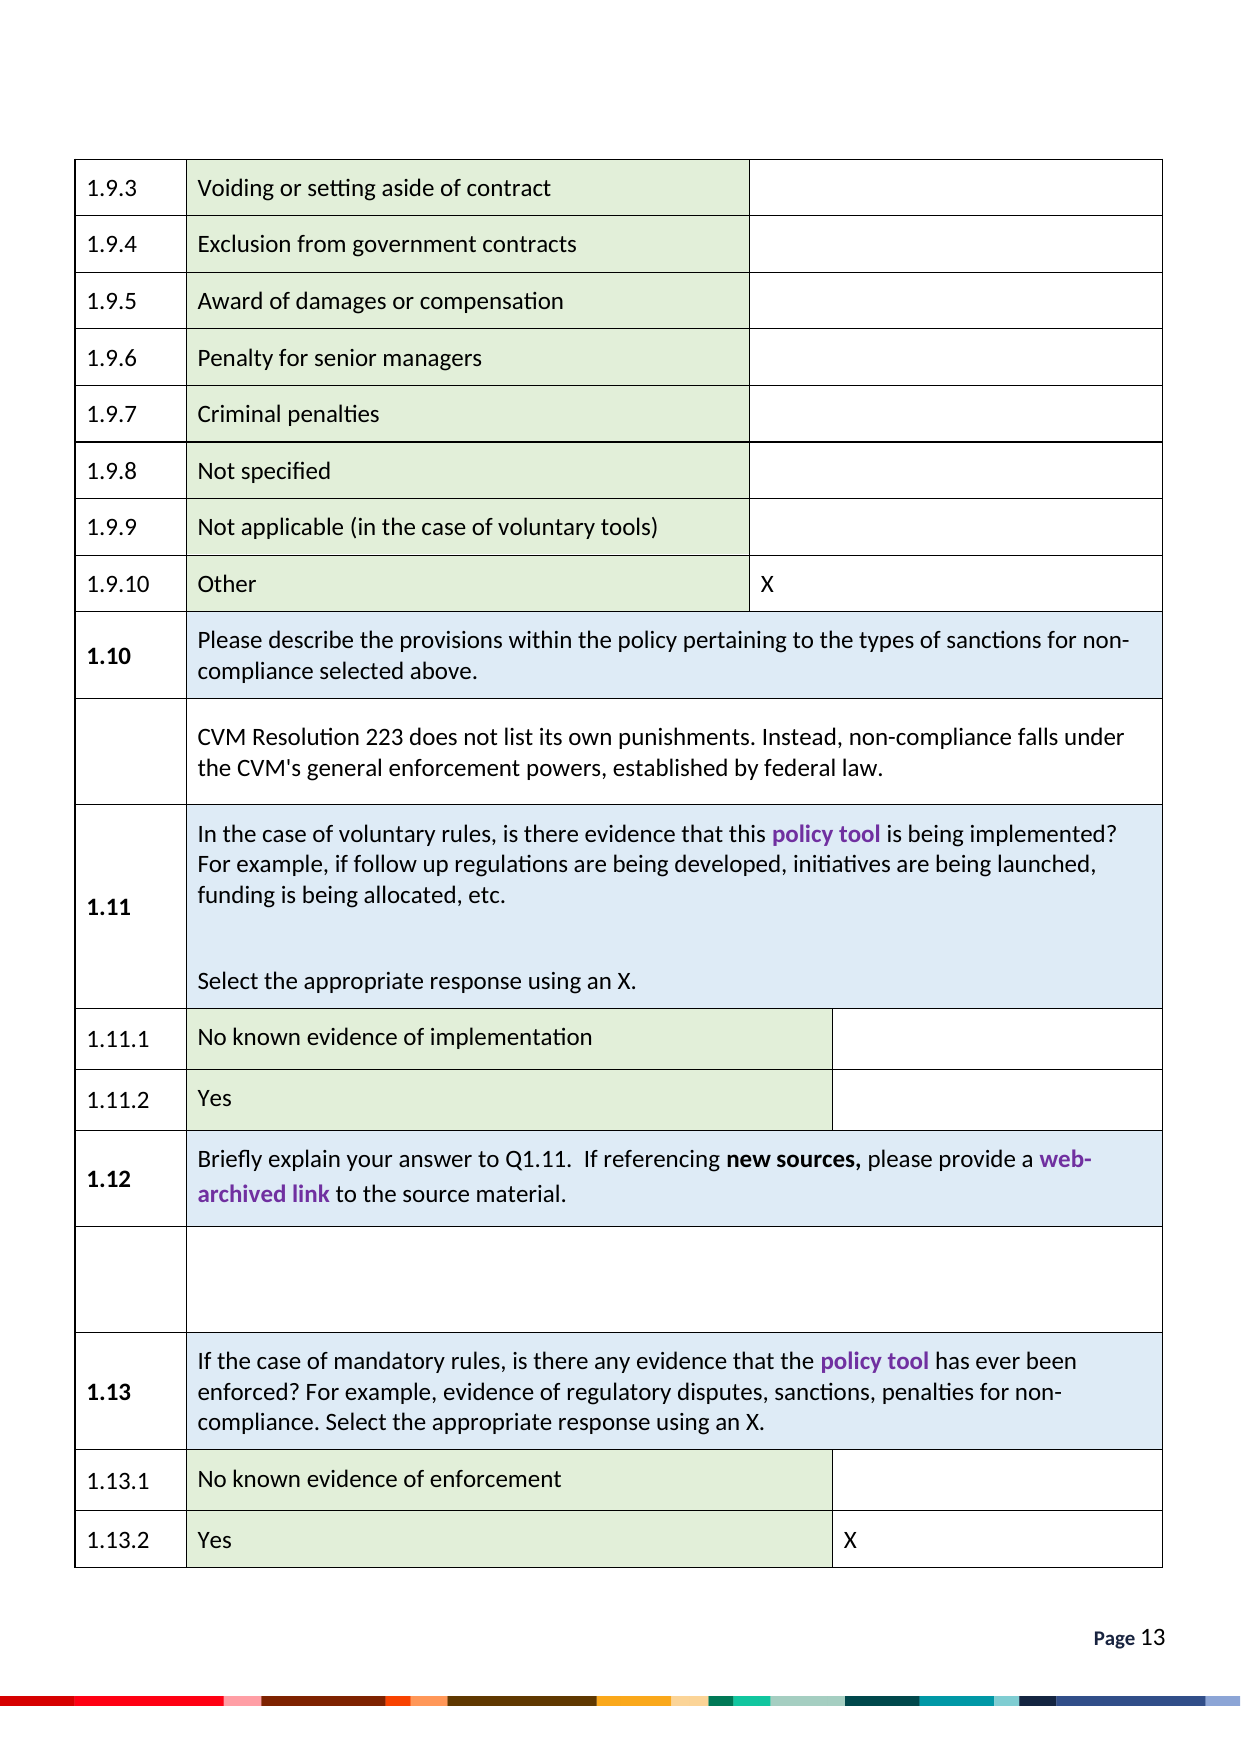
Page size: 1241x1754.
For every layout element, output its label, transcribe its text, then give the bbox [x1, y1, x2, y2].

table_cell 1.12 [76, 1131, 186, 1226]
table_cell [187, 1227, 1162, 1332]
table_cell 1.9.8 [76, 443, 186, 498]
table_cell X [750, 556, 1162, 611]
table_cell [76, 1227, 186, 1332]
table_cell 1.9.7 [76, 386, 186, 441]
table_cell 1.13.1 [76, 1450, 186, 1510]
table_cell 1.13.2 [76, 1511, 186, 1567]
table_cell [750, 499, 1162, 554]
table_cell Penalty for senior managers [187, 329, 749, 385]
table_cell Please describe the provisions within the policy pertaining to the types of sanctions for non-compliance selected above. [187, 612, 1162, 698]
table_cell X [833, 1511, 1162, 1567]
table_cell [750, 273, 1162, 328]
picture [0, 1696, 1241, 1706]
table_cell [750, 443, 1162, 498]
table_cell 1.9.6 [76, 329, 186, 385]
table_cell Exclusion from government contracts [187, 216, 749, 272]
table_cell Briefly explain your answer to Q1.11. If referencing new sources, please provide a web-archived link to the source material. [187, 1131, 1162, 1226]
table_cell [833, 1450, 1162, 1510]
table_cell 1.11.2 [76, 1070, 186, 1130]
table_cell [833, 1009, 1162, 1069]
table_cell [750, 386, 1162, 441]
table_cell Yes [187, 1511, 832, 1567]
table_cell 1.9.9 [76, 499, 186, 554]
table_cell In the case of voluntary rules, is there evidence that this policy tool is being implemented? For example, if follow up regulations are being developed, initiatives are being launched, funding is being allocated, etc. Select the appropriate response using an X. [187, 805, 1162, 1008]
table_cell CVM Resolution 223 does not list its own punishments. Instead, non-compliance falls under the CVM's general enforcement powers, established by federal law. [187, 699, 1162, 804]
table_cell Not applicable (in the case of voluntary tools) [187, 499, 749, 554]
table_cell No known evidence of enforcement [187, 1450, 832, 1510]
table_cell Voiding or setting aside of contract [187, 160, 749, 215]
table_cell Not specified [187, 443, 749, 498]
table_cell [750, 216, 1162, 272]
table_cell 1.9.5 [76, 273, 186, 328]
table_cell Other [187, 556, 749, 611]
table_cell 1.9.10 [76, 556, 186, 611]
table_cell Yes [187, 1070, 832, 1130]
table_cell [833, 1070, 1162, 1130]
table_cell 1.9.3 [76, 160, 186, 215]
table_cell Award of damages or compensation [187, 273, 749, 328]
table_cell 1.11.1 [76, 1009, 186, 1069]
table_cell If the case of mandatory rules, is there any evidence that the policy tool has ever been enforced? For example, evidence of regulatory disputes, sanctions, penalties for non-compliance. Select the appropriate response using an X. [187, 1333, 1162, 1449]
table_cell 1.10 [76, 612, 186, 698]
table_cell [750, 329, 1162, 385]
table_cell 1.13 [76, 1333, 186, 1449]
table_cell [750, 160, 1162, 215]
table_cell 1.9.4 [76, 216, 186, 272]
table_cell No known evidence of implementation [187, 1009, 832, 1069]
table_cell 1.11 [76, 805, 186, 1008]
table_cell Criminal penalties [187, 386, 749, 441]
table_cell [76, 699, 186, 804]
